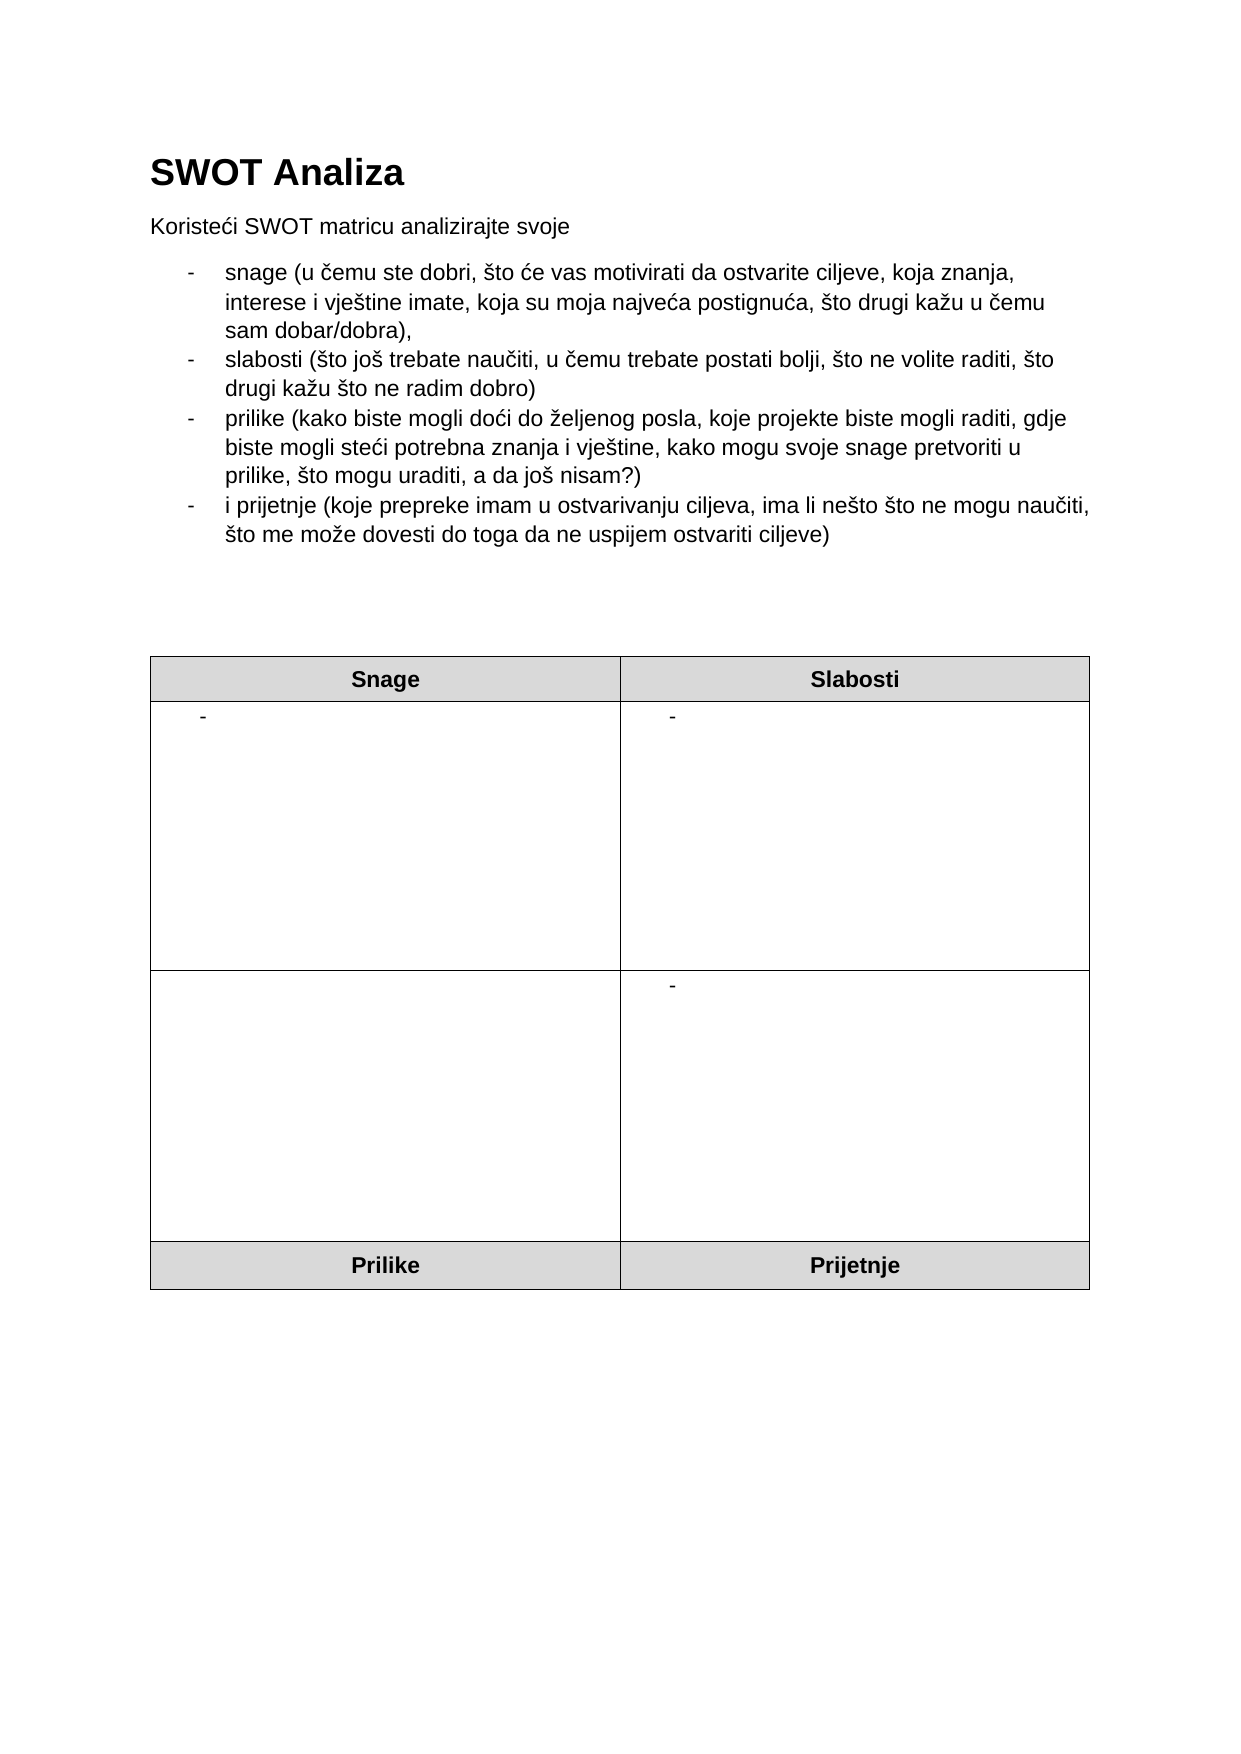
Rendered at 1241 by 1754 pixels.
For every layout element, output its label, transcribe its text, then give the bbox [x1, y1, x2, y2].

table_cell Prijetnje [621, 1242, 1089, 1289]
table_header Snage [151, 657, 620, 701]
list prilike (kako biste mogli doći do željenog posla, koje projekte biste mogli raditi, gdje biste mogli steći potrebna znanja i vještine, kako mogu svoje snage pretvoriti u prilike, što mogu uraditi, a da još nisam?) [187, 404, 1090, 489]
list slabosti (što još trebate naučiti, u čemu trebate postati bolji, što ne volite raditi, što drugi kažu što ne radim dobro) [187, 345, 1090, 402]
table_header Slabosti [621, 657, 1089, 701]
table_cell [621, 971, 1089, 1241]
list i prijetnje (koje prepreke imam u ostvarivanju ciljeva, ima li nešto što ne mogu naučiti, što me može dovesti do toga da ne uspijem ostvariti ciljeve) [187, 491, 1090, 547]
list snage (u čemu ste dobri, što će vas motivirati da ostvarite ciljeve, koja znanja, interese i vještine imate, koja su moja najveća postignuća, što drugi kažu u čemu sam dobar/dobra), [187, 258, 1090, 343]
table_cell [621, 702, 1089, 970]
text SWOT Analiza [150, 150, 1090, 193]
table_cell [151, 702, 620, 970]
table_cell Prilike [151, 1242, 620, 1289]
table_cell [151, 971, 620, 1241]
text Koristeći SWOT matricu analizirajte svoje [150, 213, 1090, 239]
